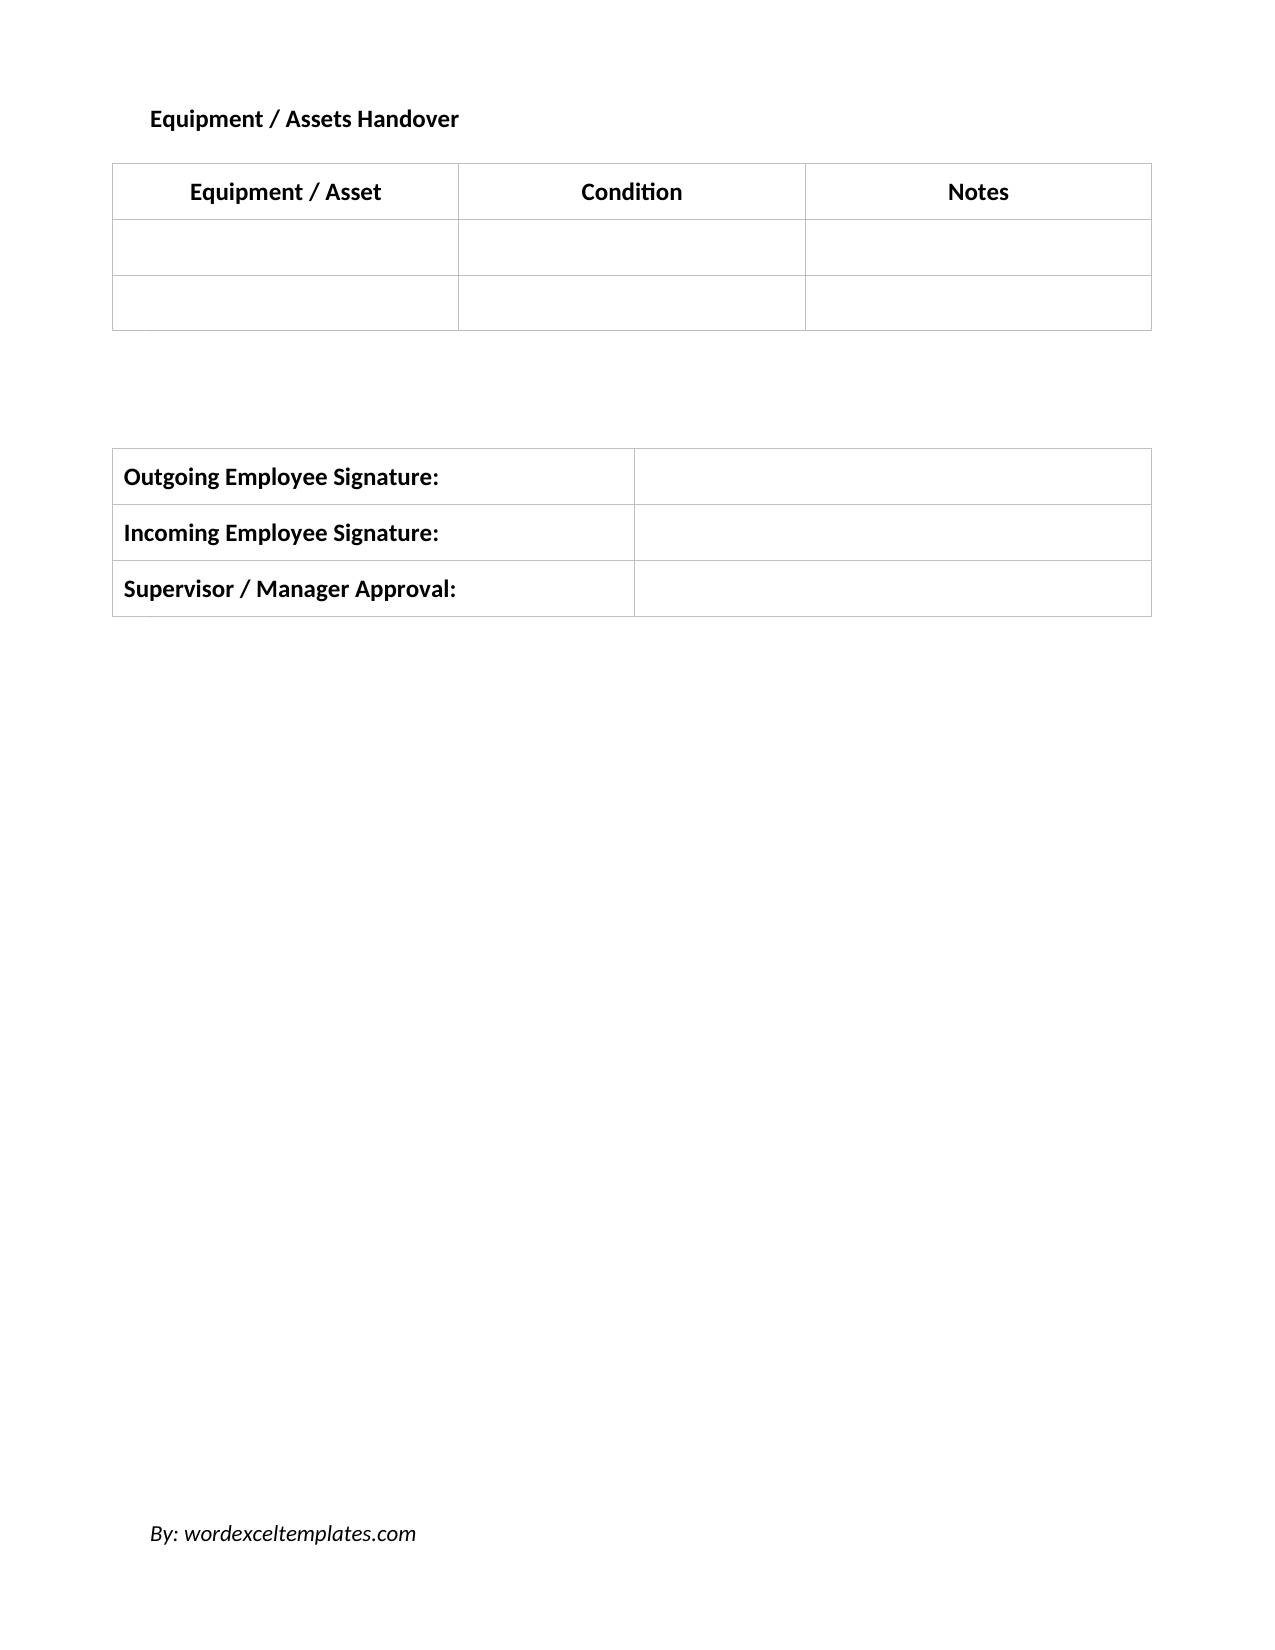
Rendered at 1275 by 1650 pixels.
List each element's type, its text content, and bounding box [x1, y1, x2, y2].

table_cell [635, 505, 1151, 560]
table_header Equipment / Asset [113, 164, 458, 219]
table_header Notes [806, 164, 1151, 219]
table_cell [459, 220, 805, 274]
table_header [635, 449, 1151, 504]
table_cell [113, 276, 458, 330]
table_cell [806, 276, 1151, 330]
table_cell Incoming Employee Signature: [113, 505, 634, 560]
table_cell [806, 220, 1151, 274]
table_cell Supervisor / Manager Approval: [113, 561, 634, 616]
table_cell [459, 276, 805, 330]
table_cell [113, 220, 458, 274]
table_header Outgoing Employee Signature: [113, 449, 634, 504]
text Equipment / Assets Handover [150, 103, 1125, 134]
table_header Condition [459, 164, 805, 219]
table_cell [635, 561, 1151, 616]
